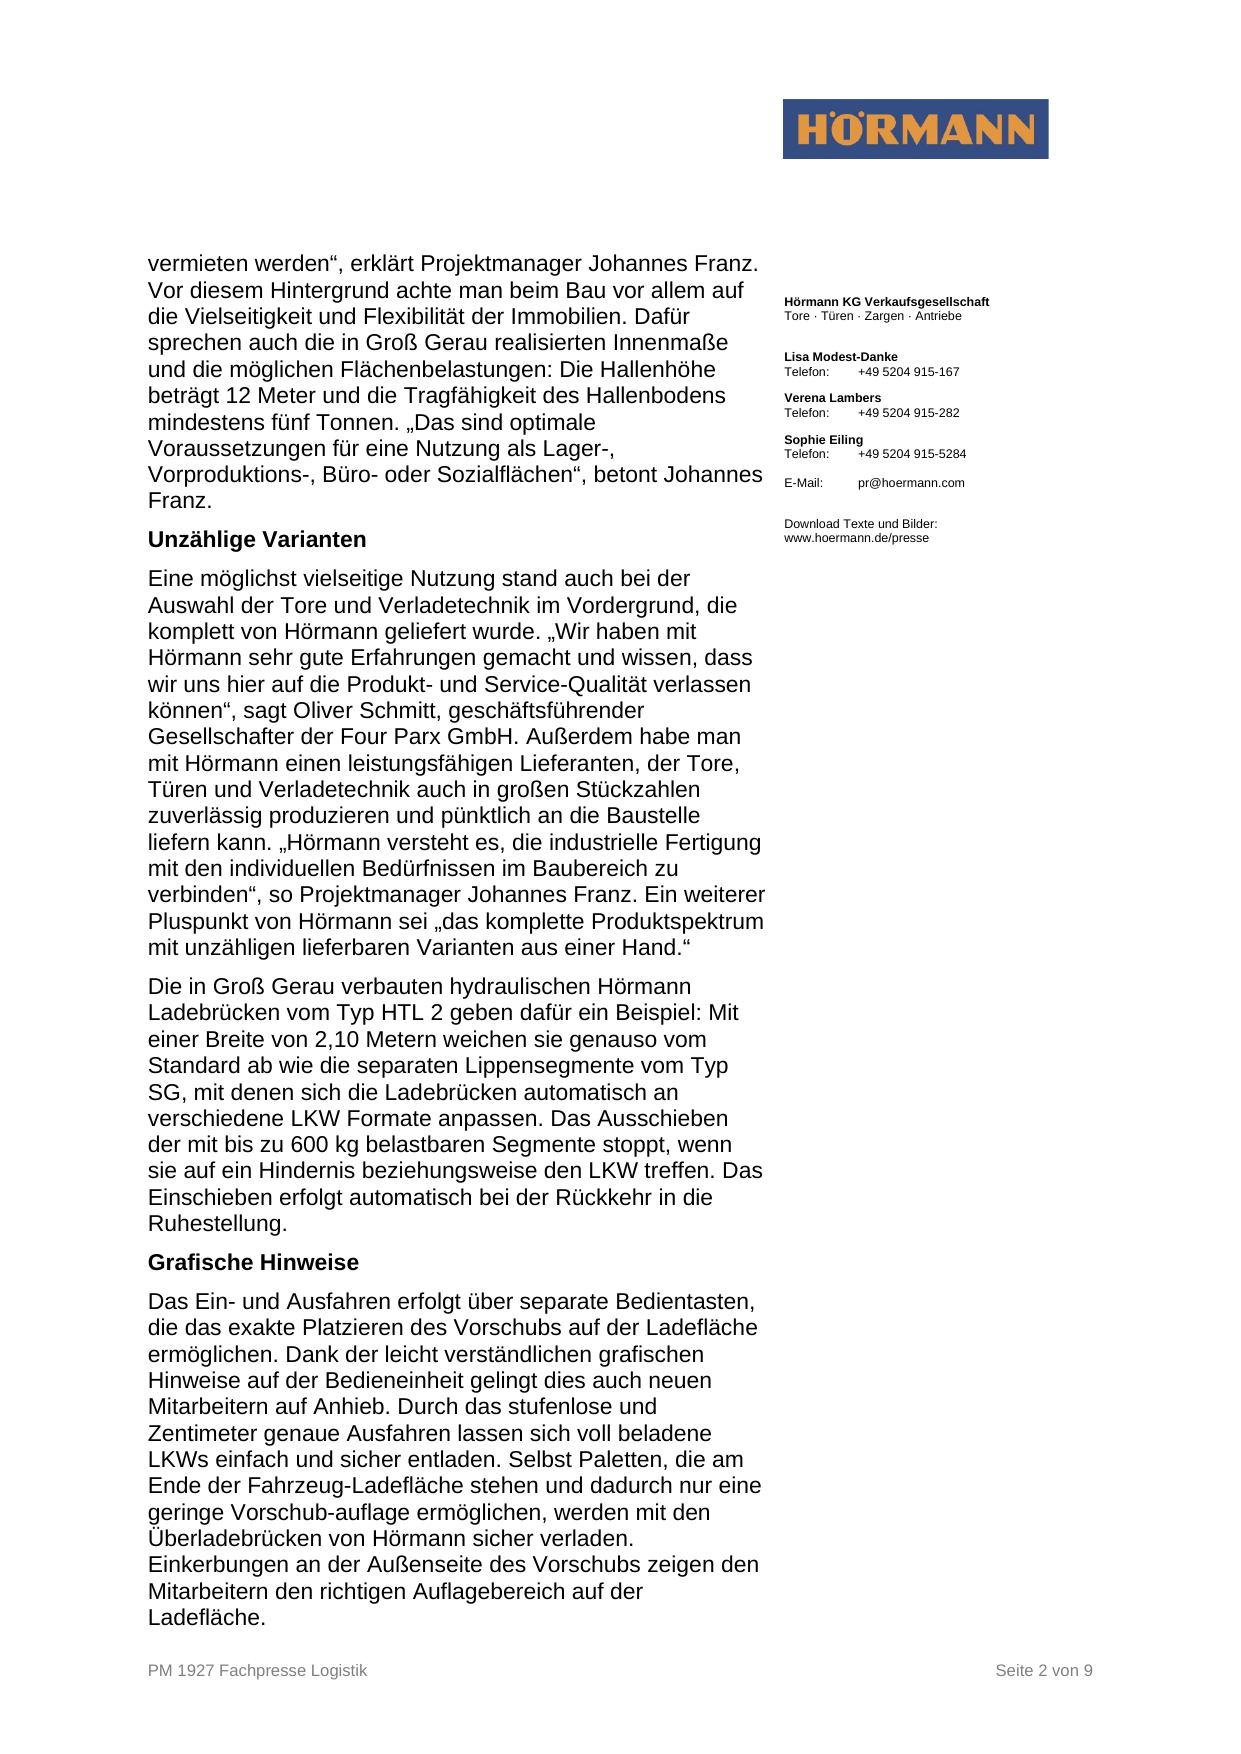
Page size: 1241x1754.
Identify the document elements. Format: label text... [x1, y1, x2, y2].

text Eine möglichst vielseitige Nutzung stand auch bei der Auswahl der Tore und Verladetechnik im Vordergrund, die komplett von Hörmann geliefert wurde. „Wir haben mit Hörmann sehr gute Erfahrungen gemacht und wissen, dass wir uns hier auf die Produkt- und Service-Qualität verlassen können“, sagt Oliver Schmitt, geschäftsführender Gesellschafter der Four Parx GmbH. Außerdem habe man mit Hörmann einen leistungsfähigen Lieferanten, der Tore, Türen und Verladetechnik auch in großen Stückzahlen zuverlässig produzieren und pünktlich an die Baustelle liefern kann. „Hörmann versteht es, die industrielle Fertigung mit den individuellen Bedürfnissen im Baubereich zu verbinden“, so Projektmanager Johannes Franz. Ein weiterer Pluspunkt von Hörmann sei „das komplette Produktspektrum mit unzähligen lieferbaren Varianten aus einer Hand.“ [148, 565, 766, 961]
text Das Ein- und Ausfahren erfolgt über separate Bedientasten, die das exakte Platzieren des Vorschubs auf der Ladefläche ermöglichen. Dank der leicht verständlichen grafischen Hinweise auf der Bedieneinheit gelingt dies auch neuen Mitarbeitern auf Anhieb. Durch das stufenlose und Zentimeter genaue Ausfahren lassen sich voll beladene LKWs einfach und sicher entladen. Selbst Paletten, die am Ende der Fahrzeug-Ladefläche stehen und dadurch nur eine geringe Vorschub-auflage ermöglichen, werden mit den Überladebrücken von Hörmann sicher verladen. Einkerbungen an der Außenseite des Vorschubs zeigen den Mitarbeitern den richtigen Auflagebereich auf der Ladefläche. [148, 1288, 766, 1631]
text Unzählige Varianten [148, 526, 766, 553]
text Die in Groß Gerau verbauten hydraulischen Hörmann Ladebrücken vom Typ HTL 2 geben dafür ein Beispiel: Mit einer Breite von 2,10 Metern weichen sie genauso vom Standard ab wie die separaten Lippensegmente vom Typ SG, mit denen sich die Ladebrücken automatisch an verschiedene LKW Formate anpassen. Das Ausschieben der mit bis zu 600 kg belastbaren Segmente stoppt, wenn sie auf ein Hindernis beziehungsweise den LKW treffen. Das Einschieben erfolgt automatisch bei der Rückkehr in die Ruhestellung. [148, 973, 766, 1237]
picture [783, 99, 1049, 159]
text Grafische Hinweise [148, 1249, 766, 1275]
